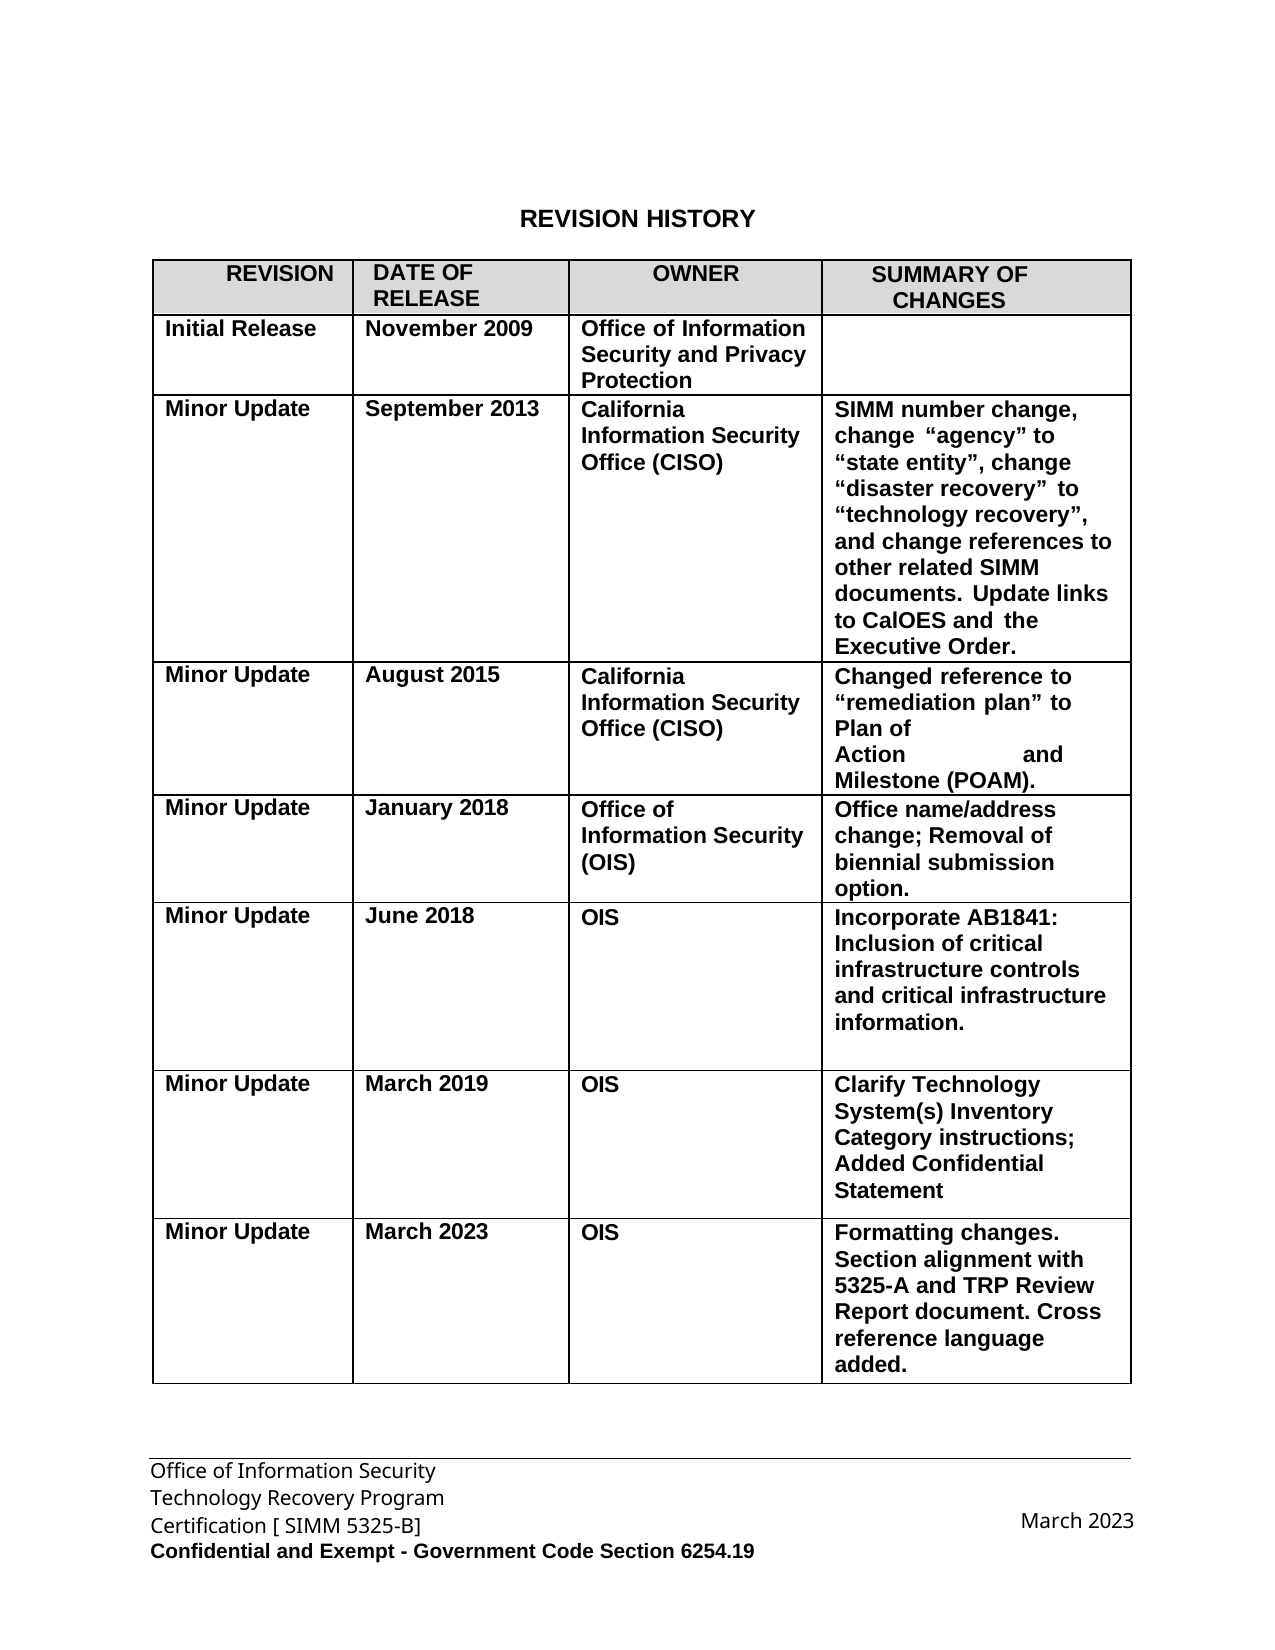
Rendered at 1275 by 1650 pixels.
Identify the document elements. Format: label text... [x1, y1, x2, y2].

text Confidential and Exempt - Government Code Section 6254.19 [150, 1540, 760, 1564]
table_cell Minor Update [154, 1219, 352, 1383]
table_cell Minor Update [154, 396, 352, 661]
text Technology Recovery Program Certification [ SIMM 5325-B] [150, 1483, 548, 1540]
table_cell Clarify Technology System(s) Inventory Category instructions; Added Confidential Statement [823, 1071, 1130, 1218]
table_cell January 2018 [354, 796, 568, 902]
table_cell Incorporate AB1841: Inclusion of critical infrastructure controls and critical infrastructure information. [823, 903, 1130, 1070]
table_cell Office of Information Security and Privacy Protection [570, 316, 821, 394]
table_cell Minor Update [154, 1071, 352, 1218]
table_cell [823, 316, 1130, 394]
text Office of Information Security [150, 1460, 760, 1483]
text March 2023 [1020, 1507, 1237, 1535]
table_cell November 2009 [354, 316, 568, 394]
table_cell California Information Security Office (CISO) [570, 396, 821, 661]
table_cell September 2013 [354, 396, 568, 661]
table_cell Changed reference to “remediation plan” to Plan of Action and Milestone (POAM). [823, 663, 1130, 794]
table_cell Minor Update [154, 796, 352, 902]
table_cell June 2018 [354, 903, 568, 1070]
table_header SUMMARY OF CHANGES [823, 261, 1130, 313]
table_cell March 2019 [354, 1071, 568, 1218]
table_cell California Information Security Office (CISO) [570, 663, 821, 794]
table_cell August 2015 [354, 663, 568, 794]
table_header REVISION [154, 261, 352, 313]
table_cell Minor Update [154, 903, 352, 1070]
table_cell March 2023 [354, 1219, 568, 1383]
table_cell Minor Update [154, 663, 352, 794]
table_cell Office of Information Security (OIS) [570, 796, 821, 902]
table_cell OIS [570, 1219, 821, 1383]
table_cell OIS [570, 1071, 821, 1218]
table_cell OIS [570, 903, 821, 1070]
table_header OWNER [570, 261, 821, 313]
table_header DATE OF RELEASE [354, 261, 568, 313]
table_cell Office name/address change; Removal of biennial submission option. [823, 796, 1130, 902]
text REVISION HISTORY [218, 204, 1057, 232]
table_cell SIMM number change, change “agency” to “state entity”, change “disaster recovery” to “technology recovery”, and change references to other related SIMM documents. Update links to CalOES and the Executive Order. [823, 396, 1130, 661]
table_cell Initial Release [154, 316, 352, 394]
table_cell Formatting changes. Section alignment with 5325-A and TRP Review Report document. Cross reference language added. [823, 1219, 1130, 1383]
